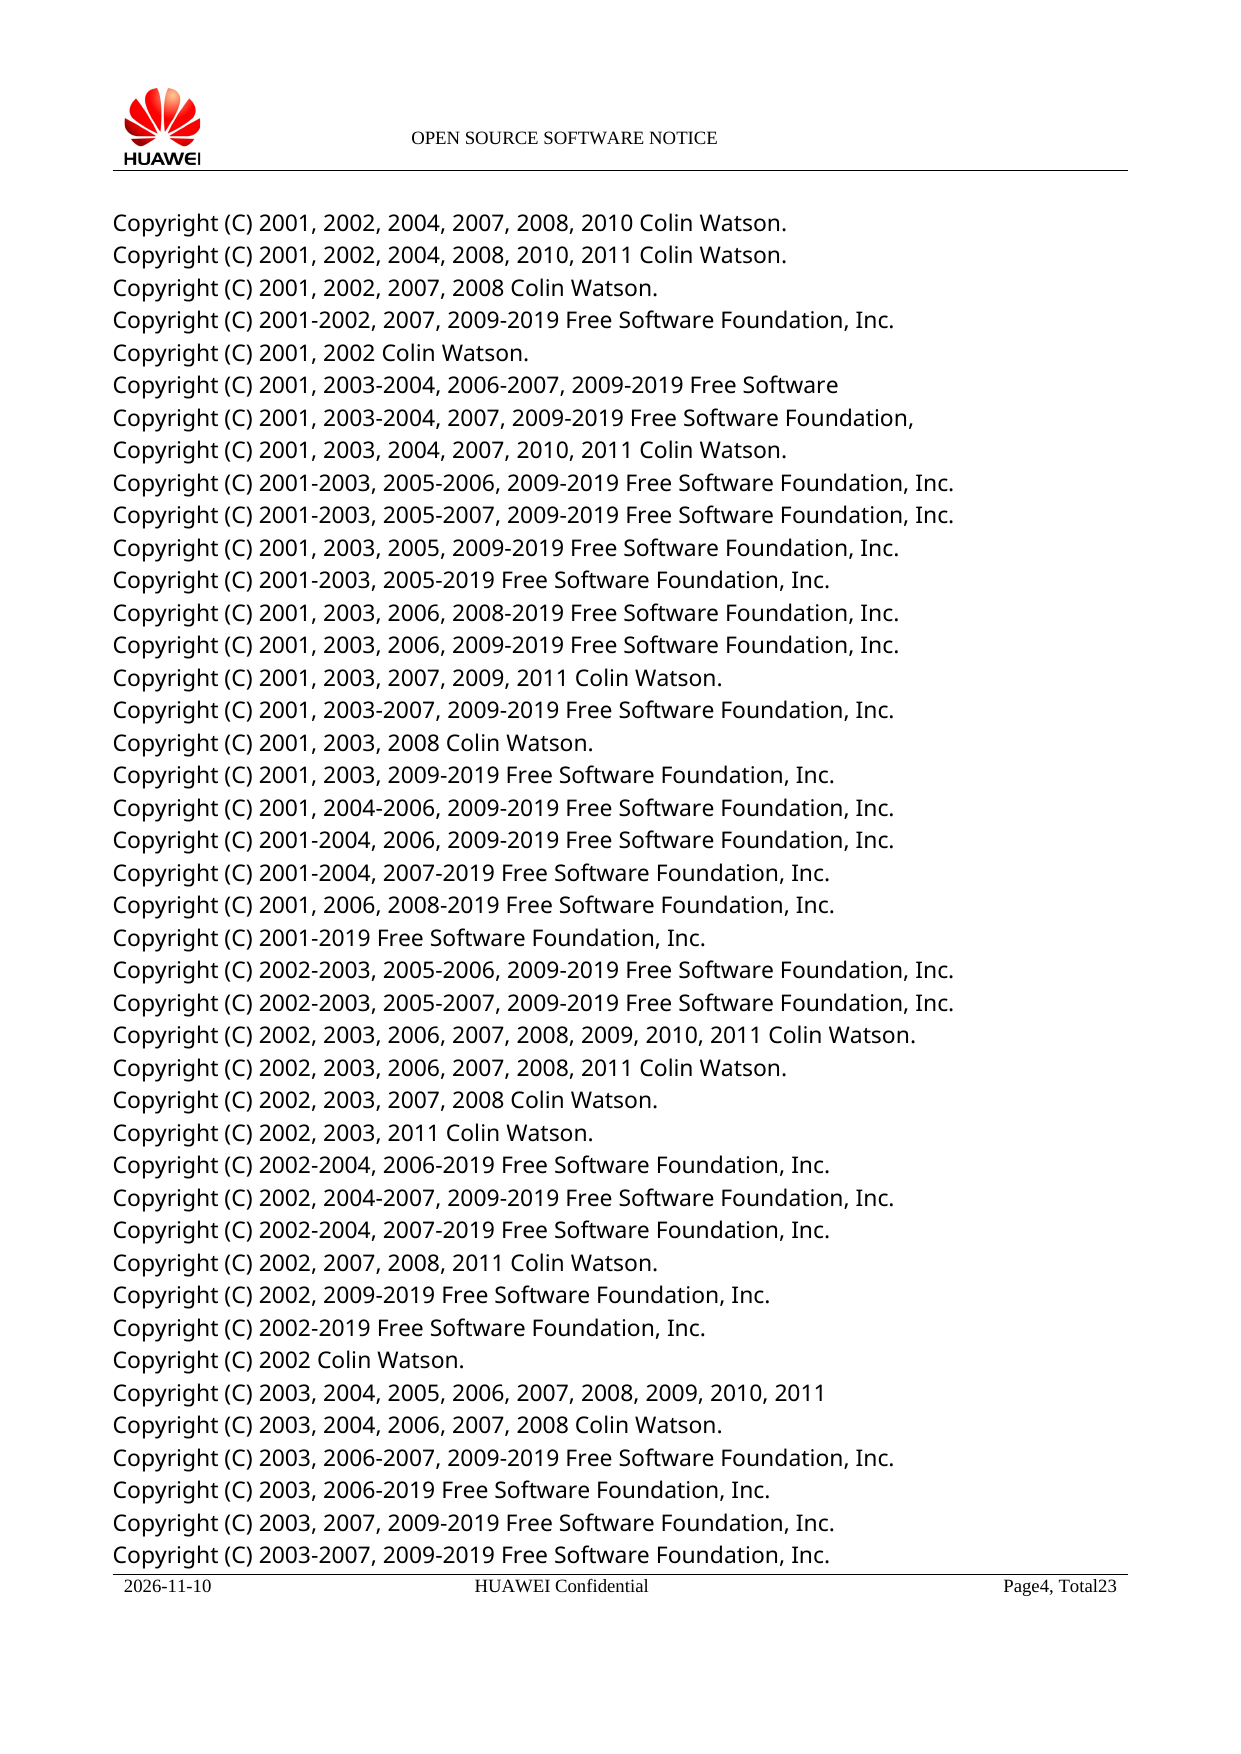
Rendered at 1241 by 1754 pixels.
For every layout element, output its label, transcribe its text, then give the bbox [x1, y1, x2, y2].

text Copyright (C) 2001-2003, 2005-2019 Free Software Foundation, Inc. [112, 564, 1128, 596]
text Copyright (C) 2002-2003, 2005-2006, 2009-2019 Free Software Foundation, Inc. [112, 954, 1128, 986]
text Copyright (C) 2002, 2009-2019 Free Software Foundation, Inc. [112, 1279, 1128, 1311]
text Copyright (C) 2001, 2003-2007, 2009-2019 Free Software Foundation, Inc. [112, 694, 1128, 726]
text Copyright (C) 2003, 2007, 2009-2019 Free Software Foundation, Inc. [112, 1506, 1128, 1539]
text Copyright (C) 2001, 2002, 2004, 2008, 2010, 2011 Colin Watson. [112, 239, 1128, 271]
text Copyright (C) 2001, 2003-2004, 2006-2007, 2009-2019 Free Software [112, 369, 1128, 401]
text Copyright (C) 2002 Colin Watson. [112, 1344, 1128, 1376]
text Copyright (C) 2001, 2002, 2007, 2008 Colin Watson. [112, 271, 1128, 304]
text Copyright (C) 2001, 2002, 2004, 2007, 2008, 2010 Colin Watson. [112, 206, 1128, 239]
text Copyright (C) 2003, 2006-2007, 2009-2019 Free Software Foundation, Inc. [112, 1441, 1128, 1474]
text Copyright (C) 2002-2004, 2007-2019 Free Software Foundation, Inc. [112, 1214, 1128, 1246]
text Copyright (C) 2001-2003, 2005-2006, 2009-2019 Free Software Foundation, Inc. [112, 466, 1128, 499]
text Copyright (C) 2002, 2007, 2008, 2011 Colin Watson. [112, 1246, 1128, 1279]
text Copyright (C) 2002, 2003, 2006, 2007, 2008, 2011 Colin Watson. [112, 1051, 1128, 1084]
text Copyright (C) 2001, 2003, 2008 Colin Watson. [112, 726, 1128, 759]
text Copyright (C) 2001, 2003, 2006, 2008-2019 Free Software Foundation, Inc. [112, 596, 1128, 629]
text Copyright (C) 2002, 2003, 2011 Colin Watson. [112, 1116, 1128, 1149]
text Copyright (C) 2001, 2003, 2007, 2009, 2011 Colin Watson. [112, 661, 1128, 694]
text Copyright (C) 2002, 2003, 2006, 2007, 2008, 2009, 2010, 2011 Colin Watson. [112, 1019, 1128, 1051]
text Copyright (C) 2002, 2004-2007, 2009-2019 Free Software Foundation, Inc. [112, 1181, 1128, 1214]
text Copyright (C) 2001-2019 Free Software Foundation, Inc. [112, 921, 1128, 954]
text Copyright (C) 2001-2002, 2007, 2009-2019 Free Software Foundation, Inc. [112, 304, 1128, 336]
text Copyright (C) 2001, 2003, 2009-2019 Free Software Foundation, Inc. [112, 759, 1128, 791]
text Copyright (C) 2001, 2003, 2004, 2007, 2010, 2011 Colin Watson. [112, 434, 1128, 466]
text Copyright (C) 2001, 2006, 2008-2019 Free Software Foundation, Inc. [112, 889, 1128, 921]
text Copyright (C) 2001, 2003, 2005, 2009-2019 Free Software Foundation, Inc. [112, 531, 1128, 564]
text Copyright (C) 2002-2003, 2005-2007, 2009-2019 Free Software Foundation, Inc. [112, 986, 1128, 1019]
text Copyright (C) 2002-2019 Free Software Foundation, Inc. [112, 1311, 1128, 1344]
text Copyright (C) 2002, 2003, 2007, 2008 Colin Watson. [112, 1084, 1128, 1116]
text Copyright (C) 2001, 2004-2006, 2009-2019 Free Software Foundation, Inc. [112, 791, 1128, 824]
text Copyright (C) 2001, 2003-2004, 2007, 2009-2019 Free Software Foundation, [112, 401, 1128, 434]
text Copyright (C) 2001-2004, 2006, 2009-2019 Free Software Foundation, Inc. [112, 824, 1128, 856]
picture [124, 88, 201, 165]
text Copyright (C) 2003-2007, 2009-2019 Free Software Foundation, Inc. [112, 1539, 1128, 1571]
text Copyright (C) 2001, 2002 Colin Watson. [112, 336, 1128, 369]
text Copyright (C) 2002-2004, 2006-2019 Free Software Foundation, Inc. [112, 1149, 1128, 1181]
text Copyright (C) 2003, 2004, 2005, 2006, 2007, 2008, 2009, 2010, 2011 [112, 1376, 1128, 1409]
text Copyright (C) 2001-2004, 2007-2019 Free Software Foundation, Inc. [112, 856, 1128, 889]
text Copyright (C) 2001, 2003, 2006, 2009-2019 Free Software Foundation, Inc. [112, 629, 1128, 661]
text Copyright (C) 2003, 2006-2019 Free Software Foundation, Inc. [112, 1474, 1128, 1506]
text Copyright (C) 2001-2003, 2005-2007, 2009-2019 Free Software Foundation, Inc. [112, 499, 1128, 531]
text Copyright (C) 2003, 2004, 2006, 2007, 2008 Colin Watson. [112, 1409, 1128, 1441]
